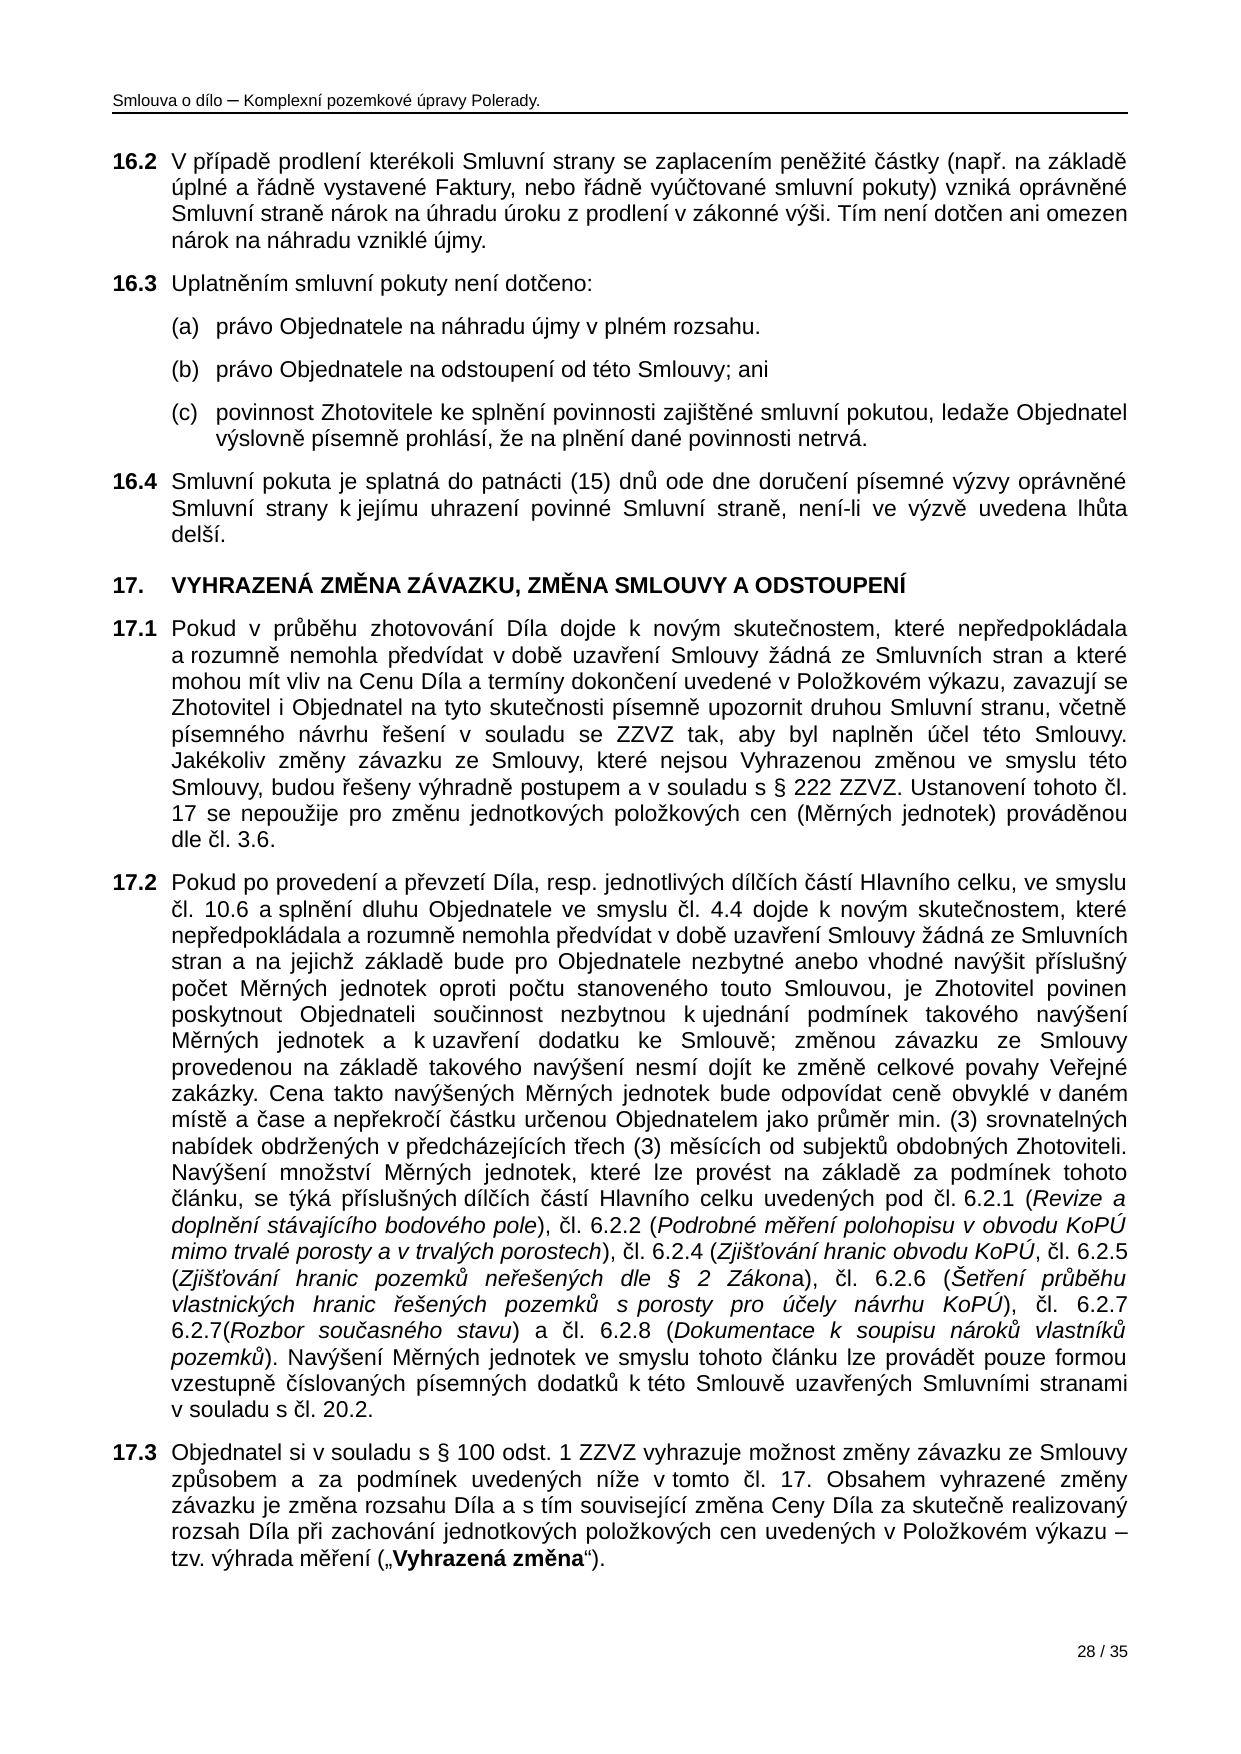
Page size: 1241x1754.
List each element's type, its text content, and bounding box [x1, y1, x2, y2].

text Uplatněním smluvní pokuty není dotčeno: [112, 270, 1128, 296]
text Smluvní pokuta je splatná do patnácti (15) dnů ode dne doručení písemné výzvy oprávněné Smluvní strany k jejímu uhrazení povinné Smluvní straně, není-li ve výzvě uvedena lhůta delší. [112, 468, 1128, 547]
text Vyhrazená změna závazku, změna smlouvy a odstoupení [112, 572, 1128, 599]
list právo Objednatele na náhradu újmy v plném rozsahu. [171, 313, 1128, 339]
text Objednatel si v souladu s § 100 odst. 1 ZZVZ vyhrazuje možnost změny závazku ze Smlouvy způsobem a za podmínek uvedených níže v tomto čl. 17. Obsahem vyhrazené změny závazku je změna rozsahu Díla a s tím související změna Ceny Díla za skutečně realizovaný rozsah Díla při zachování jednotkových položkových cen uvedených v Položkovém výkazu – tzv. výhrada měření („Vyhrazená změna“). [112, 1439, 1128, 1571]
text V případě prodlení kterékoli Smluvní strany se zaplacením peněžité částky (např. na základě úplné a řádně vystavené Faktury, nebo řádně vyúčtované smluvní pokuty) vzniká oprávněné Smluvní straně nárok na úhradu úroku z prodlení v zákonné výši. Tím není dotčen ani omezen nárok na náhradu vzniklé újmy. [112, 148, 1128, 253]
list právo Objednatele na odstoupení od této Smlouvy; ani [171, 356, 1128, 382]
list povinnost Zhotovitele ke splnění povinnosti zajištěné smluvní pokutou, ledaže Objednatel výslovně písemně prohlásí, že na plnění dané povinnosti netrvá. [171, 399, 1128, 452]
text Pokud v průběhu zhotovování Díla dojde k novým skutečnostem, které nepředpokládala a rozumně nemohla předvídat v době uzavření Smlouvy žádná ze Smluvních stran a které mohou mít vliv na Cenu Díla a termíny dokončení uvedené v Položkovém výkazu, zavazují se Zhotovitel i Objednatel na tyto skutečnosti písemně upozornit druhou Smluvní stranu, včetně písemného návrhu řešení v souladu se ZZVZ tak, aby byl naplněn účel této Smlouvy. Jakékoliv změny závazku ze Smlouvy, které nejsou Vyhrazenou změnou ve smyslu této Smlouvy, budou řešeny výhradně postupem a v souladu s § 222 ZZVZ. Ustanovení tohoto čl. 17 se nepoužije pro změnu jednotkových položkových cen (Měrných jednotek) prováděnou dle čl. 3.6. [112, 615, 1128, 852]
text Pokud po provedení a převzetí Díla, resp. jednotlivých dílčích částí Hlavního celku, ve smyslu čl. 10.6 a splnění dluhu Objednatele ve smyslu čl. 4.4 dojde k novým skutečnostem, které nepředpokládala a rozumně nemohla předvídat v době uzavření Smlouvy žádná ze Smluvních stran a na jejichž základě bude pro Objednatele nezbytné anebo vhodné navýšit příslušný počet Měrných jednotek oproti počtu stanoveného touto Smlouvou, je Zhotovitel povinen poskytnout Objednateli součinnost nezbytnou k ujednání podmínek takového navýšení Měrných jednotek a k uzavření dodatku ke Smlouvě; změnou závazku ze Smlouvy provedenou na základě takového navýšení nesmí dojít ke změně celkové povahy Veřejné zakázky. Cena takto navýšených Měrných jednotek bude odpovídat ceně obvyklé v daném místě a čase a nepřekročí částku určenou Objednatelem jako průměr min. (3) srovnatelných nabídek obdržených v předcházejících třech (3) měsících od subjektů obdobných Zhotoviteli. Navýšení množství Měrných jednotek, které lze provést na základě za podmínek tohoto článku, se týká příslušných dílčích částí Hlavního celku uvedených pod čl. 6.2.1 (Revize a doplnění stávajícího bodového pole), čl. 6.2.2 (Podrobné měření polohopisu v obvodu KoPÚ mimo trvalé porosty a v trvalých porostech), čl. 6.2.4 (Zjišťování hranic obvodu KoPÚ, čl. 6.2.5 (Zjišťování hranic pozemků neřešených dle § 2 Zákona), čl. 6.2.6 (Šetření průběhu vlastnických hranic řešených pozemků s porosty pro účely návrhu KoPÚ), čl. 6.2.7 (Rozbor současného stavu) a čl. 6.2.8 (Dokumentace k soupisu nároků vlastníků pozemků). Navýšení Měrných jednotek ve smyslu tohoto článku lze provádět pouze formou vzestupně číslovaných písemných dodatků k této Smlouvě uzavřených Smluvními stranami v souladu s čl. 20.2. [112, 869, 1128, 1423]
